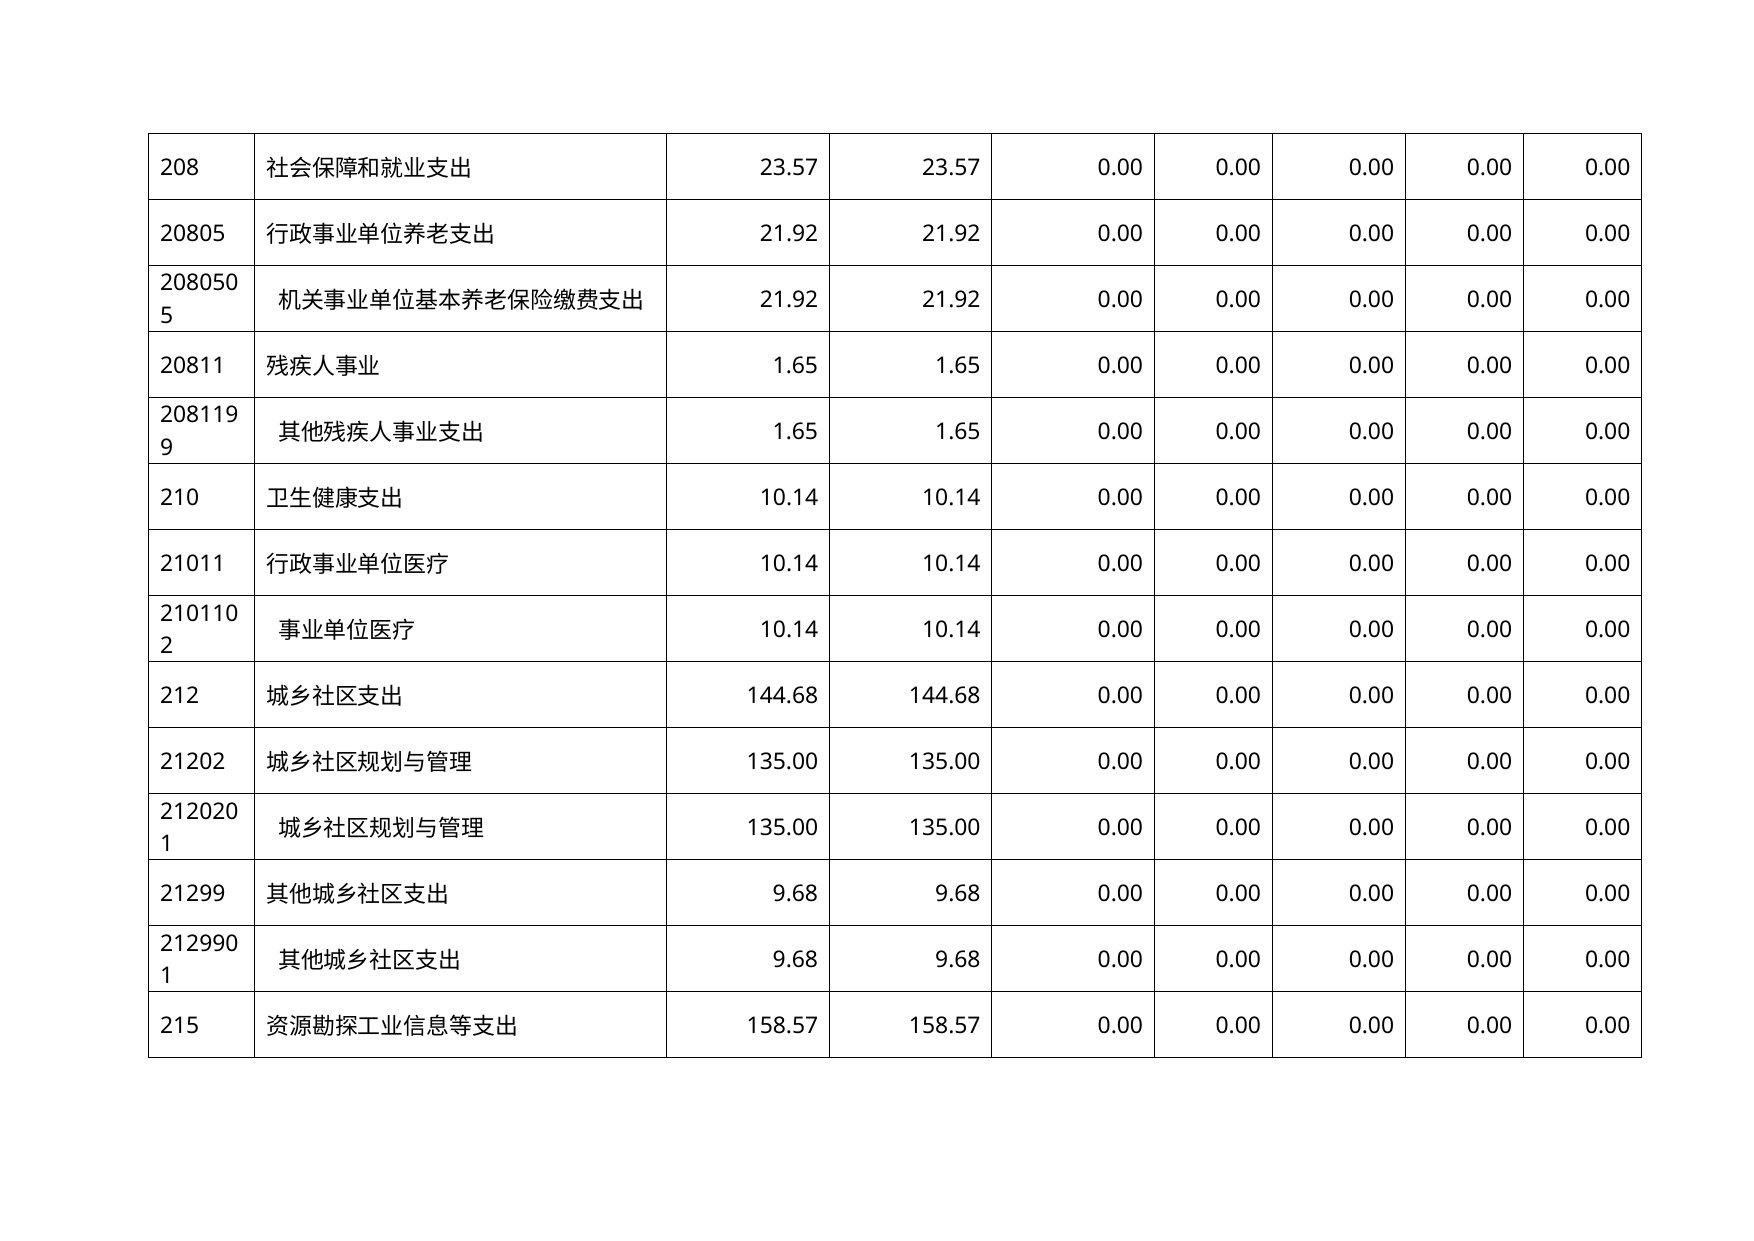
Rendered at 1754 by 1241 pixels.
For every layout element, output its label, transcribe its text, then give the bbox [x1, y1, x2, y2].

table_cell 0.00 [992, 398, 1154, 463]
table_cell 0.00 [1406, 926, 1523, 991]
table_cell 2129901 [149, 926, 254, 991]
table_cell 0.00 [1524, 134, 1641, 199]
table_cell 21.92 [830, 200, 991, 265]
table_cell 0.00 [1524, 530, 1641, 595]
table_cell 0.00 [992, 332, 1154, 397]
table_cell 10.14 [830, 464, 991, 529]
table_cell 0.00 [1155, 464, 1272, 529]
table_cell 其他城乡社区支出 [255, 860, 666, 925]
table_cell 158.57 [667, 992, 829, 1057]
table_cell 2101102 [149, 596, 254, 661]
table_cell 0.00 [1155, 134, 1272, 199]
table_cell 0.00 [992, 134, 1154, 199]
table_cell 21011 [149, 530, 254, 595]
table_cell 210 [149, 464, 254, 529]
table_cell 0.00 [1155, 266, 1272, 331]
table_cell 0.00 [1155, 332, 1272, 397]
table_cell 城乡社区规划与管理 [255, 728, 666, 793]
table_cell 0.00 [1524, 926, 1641, 991]
table_cell 0.00 [1273, 728, 1405, 793]
table_cell 机关事业单位基本养老保险缴费支出 [255, 266, 666, 331]
table_cell 1.65 [667, 398, 829, 463]
table_cell 2120201 [149, 794, 254, 859]
table_cell 0.00 [992, 926, 1154, 991]
table_cell 10.14 [830, 530, 991, 595]
table_cell 0.00 [1273, 662, 1405, 727]
table_cell 0.00 [1406, 860, 1523, 925]
table_cell 0.00 [1273, 992, 1405, 1057]
table_cell 21.92 [667, 266, 829, 331]
table_cell 事业单位医疗 [255, 596, 666, 661]
table_cell 0.00 [1155, 530, 1272, 595]
table_cell 0.00 [1273, 398, 1405, 463]
table_cell 21.92 [667, 200, 829, 265]
table_cell 20805 [149, 200, 254, 265]
table_cell 0.00 [1273, 134, 1405, 199]
table_cell 1.65 [830, 332, 991, 397]
table_cell 10.14 [830, 596, 991, 661]
table_cell 0.00 [1524, 200, 1641, 265]
table_cell 0.00 [1155, 596, 1272, 661]
table_cell 0.00 [1406, 728, 1523, 793]
table_cell 0.00 [1406, 332, 1523, 397]
table_cell 0.00 [1524, 332, 1641, 397]
table_cell 0.00 [1406, 662, 1523, 727]
table_cell 0.00 [1406, 530, 1523, 595]
table_cell 215 [149, 992, 254, 1057]
table_cell 0.00 [1155, 992, 1272, 1057]
table_cell 0.00 [1406, 134, 1523, 199]
table_cell 0.00 [1406, 266, 1523, 331]
table_cell 0.00 [992, 992, 1154, 1057]
table_cell 9.68 [830, 860, 991, 925]
table_cell 144.68 [830, 662, 991, 727]
table_cell 0.00 [992, 530, 1154, 595]
table_cell 23.57 [830, 134, 991, 199]
table_cell 0.00 [992, 662, 1154, 727]
table_cell 10.14 [667, 464, 829, 529]
table_cell 0.00 [1273, 596, 1405, 661]
table_cell 0.00 [1273, 200, 1405, 265]
table_cell 其他城乡社区支出 [255, 926, 666, 991]
table_cell 0.00 [1406, 200, 1523, 265]
table_cell 0.00 [1155, 860, 1272, 925]
table_cell 0.00 [1155, 662, 1272, 727]
table_cell 21202 [149, 728, 254, 793]
table_cell 0.00 [1524, 662, 1641, 727]
table_cell 残疾人事业 [255, 332, 666, 397]
table_cell 0.00 [1273, 926, 1405, 991]
table_cell 135.00 [830, 794, 991, 859]
table_cell 社会保障和就业支出 [255, 134, 666, 199]
table_cell 0.00 [1524, 464, 1641, 529]
table_cell 0.00 [1524, 398, 1641, 463]
table_cell 0.00 [992, 200, 1154, 265]
table_cell 23.57 [667, 134, 829, 199]
table_cell 9.68 [830, 926, 991, 991]
table_cell 0.00 [1273, 530, 1405, 595]
table_cell 9.68 [667, 926, 829, 991]
table_cell 0.00 [1155, 926, 1272, 991]
table_cell 1.65 [830, 398, 991, 463]
table_cell 1.65 [667, 332, 829, 397]
table_cell 0.00 [1155, 728, 1272, 793]
table_cell 0.00 [1273, 464, 1405, 529]
table_cell 2081199 [149, 398, 254, 463]
table_cell 0.00 [1273, 860, 1405, 925]
table_cell 135.00 [667, 794, 829, 859]
table_cell 2080505 [149, 266, 254, 331]
table_cell 0.00 [1273, 794, 1405, 859]
table_cell 135.00 [667, 728, 829, 793]
table_cell 0.00 [1406, 596, 1523, 661]
table_cell 0.00 [1406, 794, 1523, 859]
table_cell 城乡社区支出 [255, 662, 666, 727]
table_cell 10.14 [667, 530, 829, 595]
table_cell 0.00 [1155, 794, 1272, 859]
table_cell 135.00 [830, 728, 991, 793]
table_cell 其他残疾人事业支出 [255, 398, 666, 463]
table_cell 0.00 [992, 464, 1154, 529]
table_cell 158.57 [830, 992, 991, 1057]
table_cell 10.14 [667, 596, 829, 661]
table_cell 0.00 [1155, 398, 1272, 463]
table_cell 21.92 [830, 266, 991, 331]
table_cell 0.00 [992, 860, 1154, 925]
table_cell 0.00 [1273, 266, 1405, 331]
table_cell 0.00 [992, 266, 1154, 331]
table_cell 0.00 [1524, 860, 1641, 925]
table_cell 卫生健康支出 [255, 464, 666, 529]
table_cell 0.00 [1406, 464, 1523, 529]
table_cell 0.00 [1273, 332, 1405, 397]
table_cell 0.00 [992, 728, 1154, 793]
table_cell 0.00 [992, 596, 1154, 661]
table_cell 208 [149, 134, 254, 199]
table_cell 21299 [149, 860, 254, 925]
table_cell 0.00 [1524, 728, 1641, 793]
table_cell 0.00 [1406, 992, 1523, 1057]
table_cell 9.68 [667, 860, 829, 925]
table_cell 城乡社区规划与管理 [255, 794, 666, 859]
table_cell 0.00 [1524, 992, 1641, 1057]
table_cell 0.00 [992, 794, 1154, 859]
table_cell 行政事业单位养老支出 [255, 200, 666, 265]
table_cell 212 [149, 662, 254, 727]
table_cell 0.00 [1524, 794, 1641, 859]
table_cell 资源勘探工业信息等支出 [255, 992, 666, 1057]
table_cell 0.00 [1524, 596, 1641, 661]
table_cell 0.00 [1524, 266, 1641, 331]
table_cell 行政事业单位医疗 [255, 530, 666, 595]
table_cell 0.00 [1406, 398, 1523, 463]
table_cell 20811 [149, 332, 254, 397]
table_cell 0.00 [1155, 200, 1272, 265]
table_cell 144.68 [667, 662, 829, 727]
